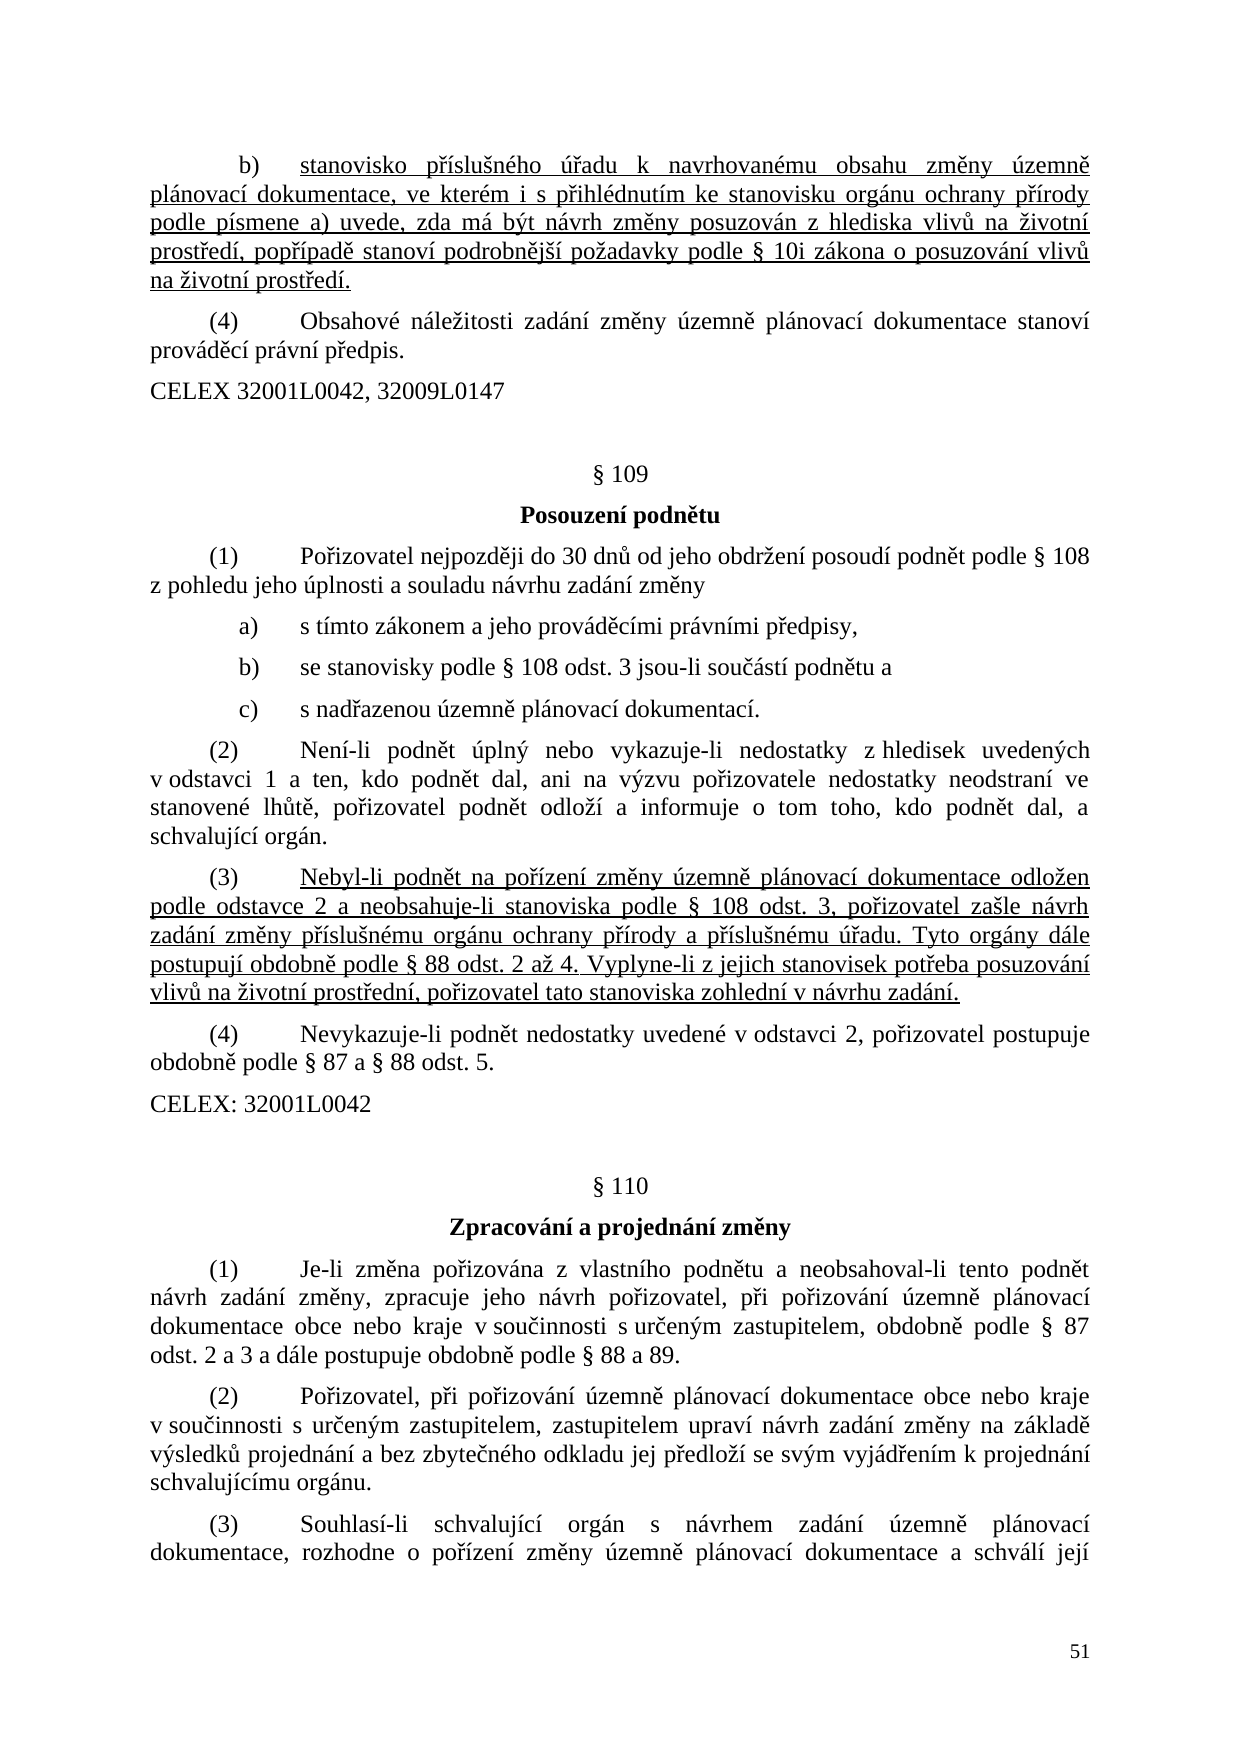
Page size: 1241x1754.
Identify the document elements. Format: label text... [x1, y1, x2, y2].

text b) se stanovisky podle § 108 odst. 3 jsou-li součástí podnětu a [150, 652, 1090, 681]
text § 109 [150, 459, 1090, 487]
text (3) Nebyl-li podnět na pořízení změny územně plánovací dokumentace odložen podle odstavce 2 a neobsahuje-li stanoviska podle § 108 odst. 3, pořizovatel zašle návrh zadání změny příslušnému orgánu ochrany přírody a příslušnému úřadu. Tyto orgány dále postupují obdobně podle § 88 odst. 2 až 4. Vyplyne-li z jejich stanovisek potřeba posuzování vlivů na životní prostřední, pořizovatel tato stanoviska zohlední v návrhu zadání. [150, 862, 1090, 945]
text (4) Obsahové náležitosti zadání změny územně plánovací dokumentace stanoví prováděcí právní předpis. [150, 306, 1090, 364]
text b) stanovisko příslušného úřadu k navrhovanému obsahu změny územně plánovací dokumentace, ve kterém i s přihlédnutím ke stanovisku orgánu ochrany přírody podle písmene a) uvede, zda má být návrh změny posuzován z hlediska vlivů na životní prostředí, popřípadě stanoví podrobnější požadavky podle § 10i zákona o posuzování vlivů na životní prostředí. [150, 234, 1090, 261]
text a) s tímto zákonem a jeho prováděcími právními předpisy, [150, 611, 1090, 640]
text b) stanovisko příslušného úřadu k navrhovanému obsahu změny územně plánovací dokumentace, ve kterém i s přihlédnutím ke stanovisku orgánu ochrany přírody podle písmene a) uvede, zda má být návrh změny posuzován z hlediska vlivů na životní prostředí, popřípadě stanoví podrobnější požadavky podle § 10i zákona o posuzování vlivů na životní prostředí. [150, 205, 1090, 232]
text (1) Pořizovatel nejpozději do 30 dnů od jeho obdržení posoudí podnět podle § 108 z pohledu jeho úplnosti a souladu návrhu zadání změny [150, 541, 1090, 599]
text (2) Pořizovatel, při pořizování územně plánovací dokumentace obce nebo kraje v součinnosti s určeným zastupitelem, zastupitelem upraví návrh zadání změny na základě výsledků projednání a bez zbytečného odkladu jej předloží se svým vyjádřením k projednání schvalujícímu orgánu. [150, 1381, 1090, 1496]
text (2) Není-li podnět úplný nebo vykazuje-li nedostatky z hledisek uvedených v odstavci 1 a ten, kdo podnět dal, ani na výzvu pořizovatele nedostatky neodstraní ve stanovené lhůtě, pořizovatel podnět odloží a informuje o tom toho, kdo podnět dal, a schvalující orgán. [150, 735, 1090, 850]
text b) stanovisko příslušného úřadu k navrhovanému obsahu změny územně plánovací dokumentace, ve kterém i s přihlédnutím ke stanovisku orgánu ochrany přírody podle písmene a) uvede, zda má být návrh změny posuzován z hlediska vlivů na životní prostředí, popřípadě stanoví podrobnější požadavky podle § 10i zákona o posuzování vlivů na životní prostředí. [150, 263, 1090, 294]
text b) stanovisko příslušného úřadu k navrhovanému obsahu změny územně plánovací dokumentace, ve kterém i s přihlédnutím ke stanovisku orgánu ochrany přírody podle písmene a) uvede, zda má být návrh změny posuzován z hlediska vlivů na životní prostředí, popřípadě stanoví podrobnější požadavky podle § 10i zákona o posuzování vlivů na životní prostředí. [150, 150, 1090, 204]
text (3) Nebyl-li podnět na pořízení změny územně plánovací dokumentace odložen podle odstavce 2 a neobsahuje-li stanoviska podle § 108 odst. 3, pořizovatel zašle návrh zadání změny příslušnému orgánu ochrany přírody a příslušnému úřadu. Tyto orgány dále postupují obdobně podle § 88 odst. 2 až 4. Vyplyne-li z jejich stanovisek potřeba posuzování vlivů na životní prostřední, pořizovatel tato stanoviska zohlední v návrhu zadání. [150, 946, 1090, 974]
text (3) Nebyl-li podnět na pořízení změny územně plánovací dokumentace odložen podle odstavce 2 a neobsahuje-li stanoviska podle § 108 odst. 3, pořizovatel zašle návrh zadání změny příslušnému orgánu ochrany přírody a příslušnému úřadu. Tyto orgány dále postupují obdobně podle § 88 odst. 2 až 4. Vyplyne-li z jejich stanovisek potřeba posuzování vlivů na životní prostřední, pořizovatel tato stanoviska zohlední v návrhu zadání. [150, 975, 1090, 1006]
text Zpracování a projednání změny [150, 1212, 1090, 1241]
text (4) Nevykazuje-li podnět nedostatky uvedené v odstavci 2, pořizovatel postupuje obdobně podle § 87 a § 88 odst. 5. [150, 1019, 1090, 1076]
text CELEX 32001L0042, 32009L0147 [150, 376, 1090, 405]
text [150, 1509, 1090, 1566]
text c) s nadřazenou územně plánovací dokumentací. [150, 694, 1090, 722]
text Posouzení podnětu [150, 500, 1090, 529]
text (1) Je-li změna pořizována z vlastního podnětu a neobsahoval-li tento podnět návrh zadání změny, zpracuje jeho návrh pořizovatel, při pořizování územně plánovací dokumentace obce nebo kraje v součinnosti s určeným zastupitelem, obdobně podle § 87 odst. 2 a 3 a dále postupuje obdobně podle § 88 a 89. [150, 1254, 1090, 1369]
text § 110 [150, 1171, 1090, 1200]
text CELEX: 32001L0042 [150, 1089, 1090, 1117]
